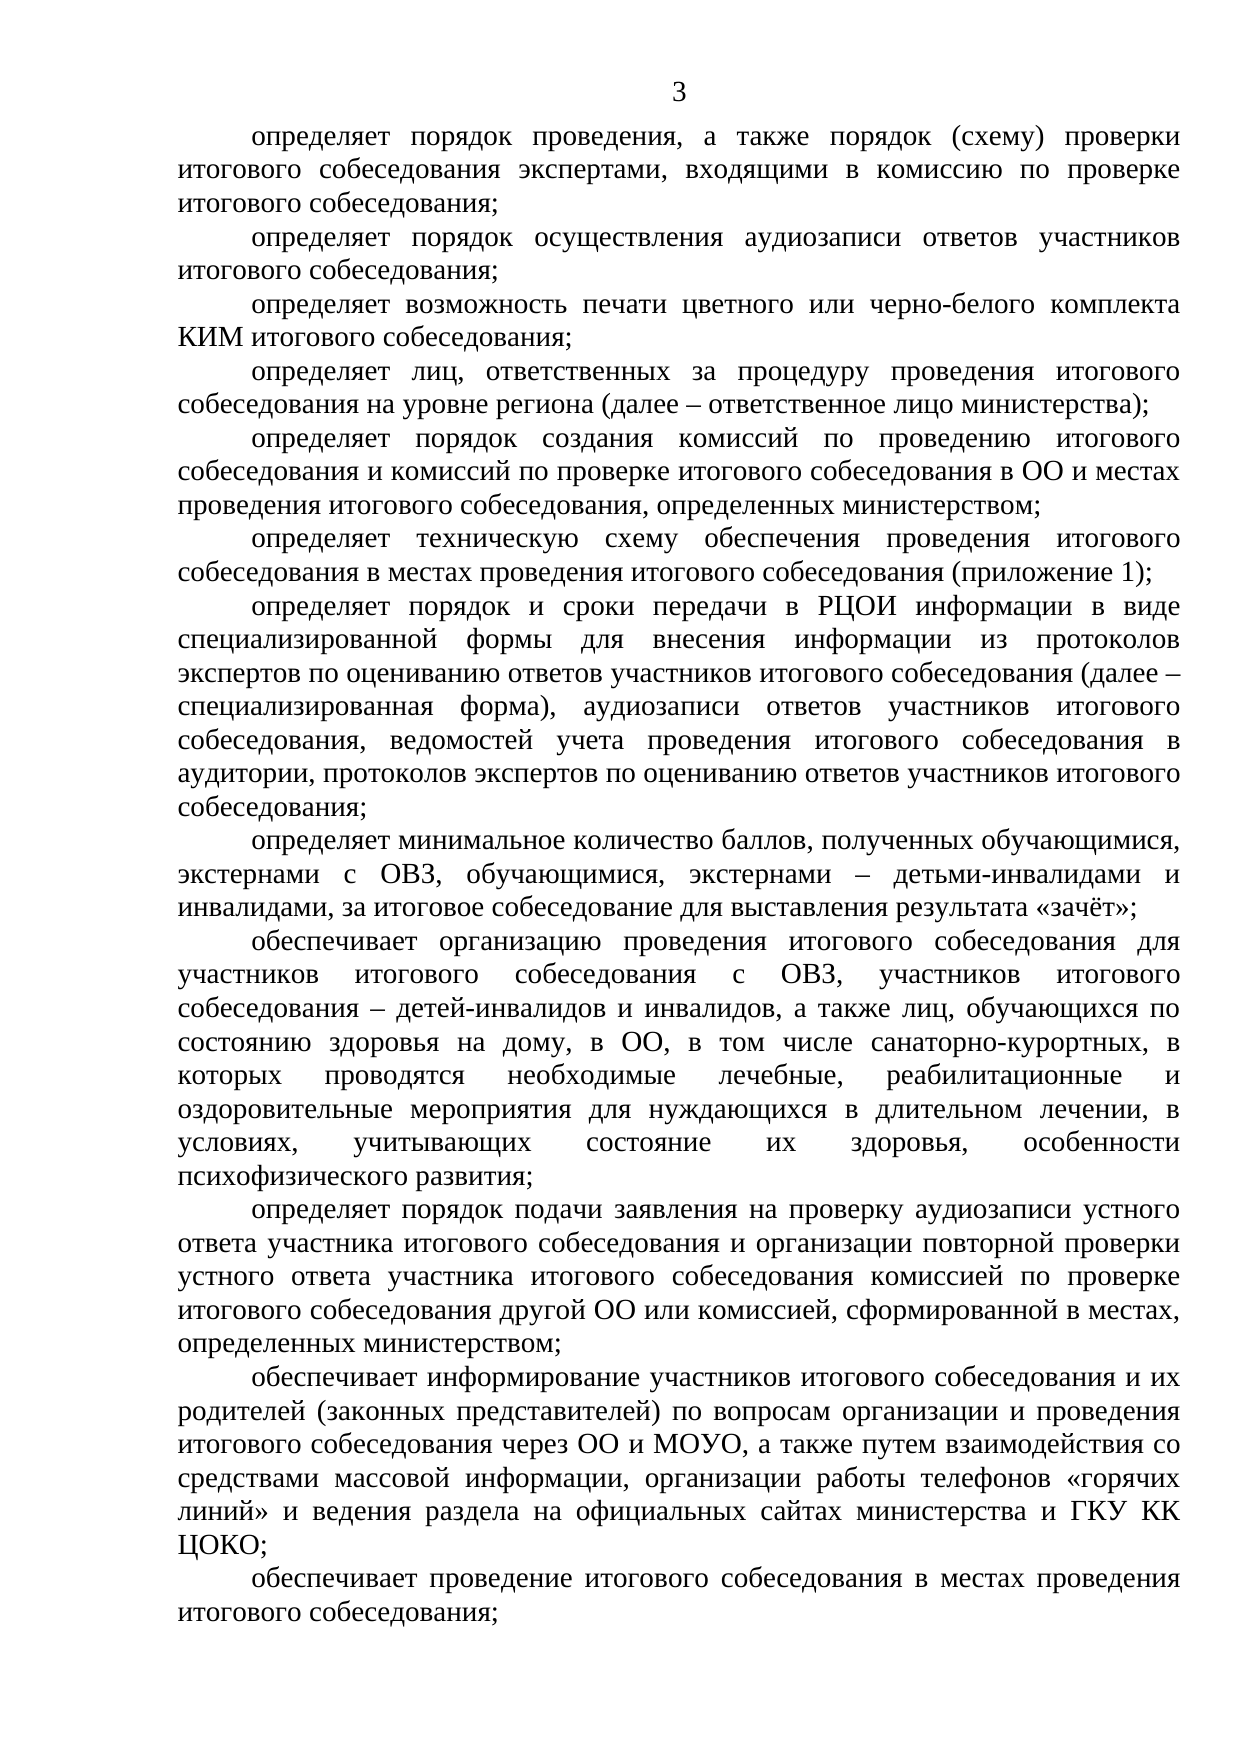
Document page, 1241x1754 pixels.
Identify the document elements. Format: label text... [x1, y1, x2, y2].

text определяет возможность печати цветного или черно-белого комплекта КИМ итогового собеседования; [177, 286, 1181, 353]
text обеспечивает проведение итогового собеседования в местах проведения итогового собеседования; [177, 1560, 1181, 1627]
text определяет порядок проведения, а также порядок (схему) проверки итогового собеседования экспертами, входящими в комиссию по проверке итогового собеседования; [177, 118, 1181, 219]
text определяет лиц, ответственных за процедуру проведения итогового собеседования на уровне региона (далее – ответственное лицо министерства); [177, 353, 1181, 420]
text обеспечивает информирование участников итогового собеседования и их родителей (законных представителей) по вопросам организации и проведения итогового собеседования через ОО и МОУО, а также путем взаимодействия со средствами массовой информации, организации работы телефонов «горячих линий» и ведения раздела на официальных сайтах министерства и ГКУ КК ЦОКО; [177, 1359, 1181, 1560]
text определяет техническую схему обеспечения проведения итогового собеседования в местах проведения итогового собеседования (приложение 1); [177, 521, 1181, 588]
text определяет порядок создания комиссий по проведению итогового собеседования и комиссий по проверке итогового собеседования в ОО и местах проведения итогового собеседования, определенных министерством; [177, 420, 1181, 521]
text определяет порядок и сроки передачи в РЦОИ информации в виде специализированной формы для внесения информации из протоколов экспертов по оцениванию ответов участников итогового собеседования (далее – специализированная форма), аудиозаписи ответов участников итогового собеседования, ведомостей учета проведения итогового собеседования в аудитории, протоколов экспертов по оцениванию ответов участников итогового собеседования; [177, 588, 1181, 822]
text определяет минимальное количество баллов, полученных обучающимися, экстернами с ОВЗ, обучающимися, экстернами – детьми-инвалидами и инвалидами, за итоговое собеседование для выставления результата «зачёт»; [177, 822, 1181, 923]
text обеспечивает организацию проведения итогового собеседования для участников итогового собеседования с ОВЗ, участников итогового собеседования – детей-инвалидов и инвалидов, а также лиц, обучающихся по состоянию здоровья на дому, в ОО, в том числе санаторно-курортных, в которых проводятся необходимые лечебные, реабилитационные и оздоровительные мероприятия для нуждающихся в длительном лечении, в условиях, учитывающих состояние их здоровья, особенности психофизического развития; [177, 923, 1181, 1191]
text определяет порядок осуществления аудиозаписи ответов участников итогового собеседования; [177, 219, 1181, 286]
text определяет порядок подачи заявления на проверку аудиозаписи устного ответа участника итогового собеседования и организации повторной проверки устного ответа участника итогового собеседования комиссией по проверке итогового собеседования другой ОО или комиссией, сформированной в местах, определенных министерством; [177, 1191, 1181, 1359]
